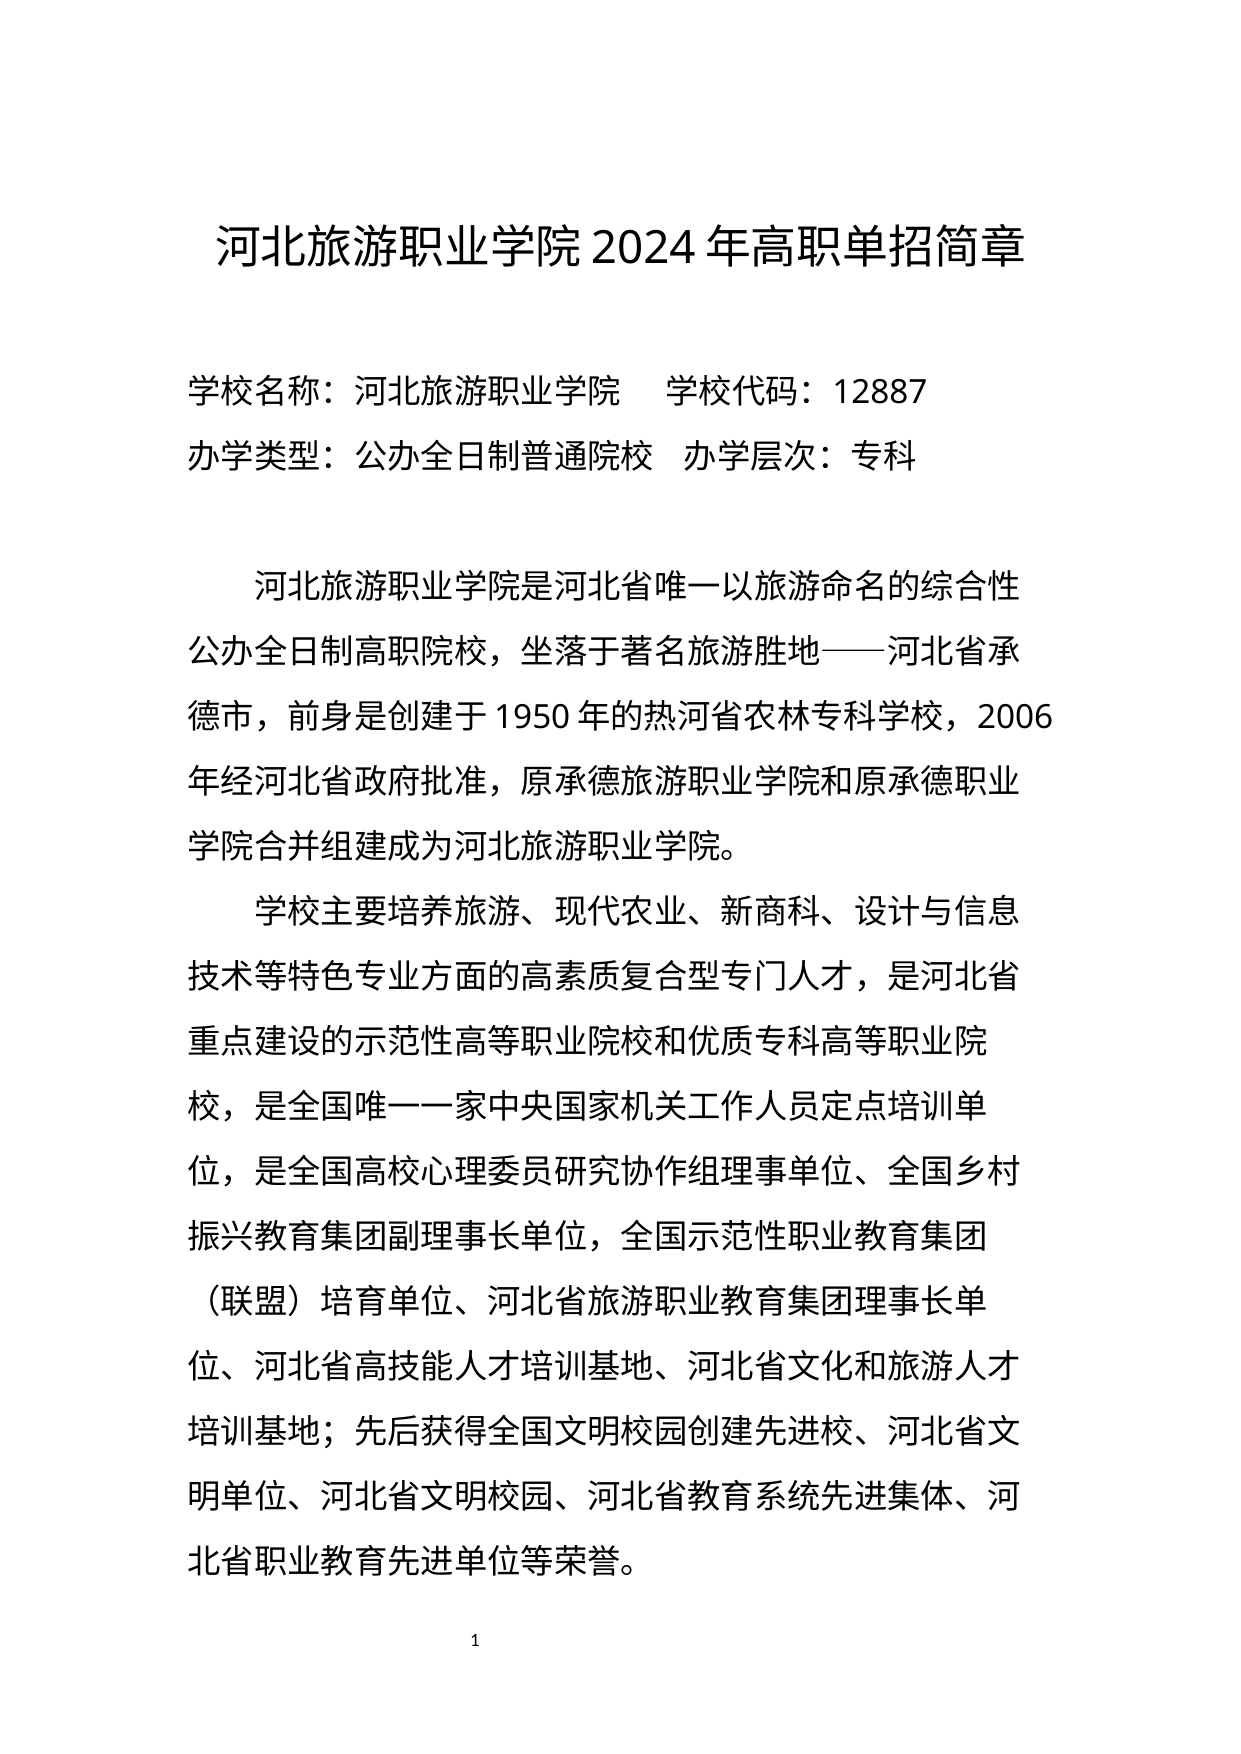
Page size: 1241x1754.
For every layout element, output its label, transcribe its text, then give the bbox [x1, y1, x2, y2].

text 学校名称：河北旅游职业学院 学校代码：12887 [187, 357, 1053, 422]
text 河北旅游职业学院是河北省唯一以旅游命名的综合性公办全日制高职院校，坐落于著名旅游胜地——河北省承德市，前身是创建于1950年的热河省农林专科学校，2006年经河北省政府批准，原承德旅游职业学院和原承德职业学院合并组建成为河北旅游职业学院。 [187, 552, 1053, 877]
text 河北旅游职业学院2024年高职单招简章 [187, 194, 1053, 292]
text 办学类型：公办全日制普通院校 办学层次：专科 [187, 422, 1053, 487]
text 学校主要培养旅游、现代农业、新商科、设计与信息技术等特色专业方面的高素质复合型专门人才，是河北省重点建设的示范性高等职业院校和优质专科高等职业院校，是全国唯一一家中央国家机关工作人员定点培训单位，是全国高校心理委员研究协作组理事单位、全国乡村振兴教育集团副理事长单位，全国示范性职业教育集团（联盟）培育单位、河北省旅游职业教育集团理事长单位、河北省高技能人才培训基地、河北省文化和旅游人才培训基地；先后获得全国文明校园创建先进校、河北省文明单位、河北省文明校园、河北省教育系统先进集体、河北省职业教育先进单位等荣誉。 [187, 877, 1053, 1592]
